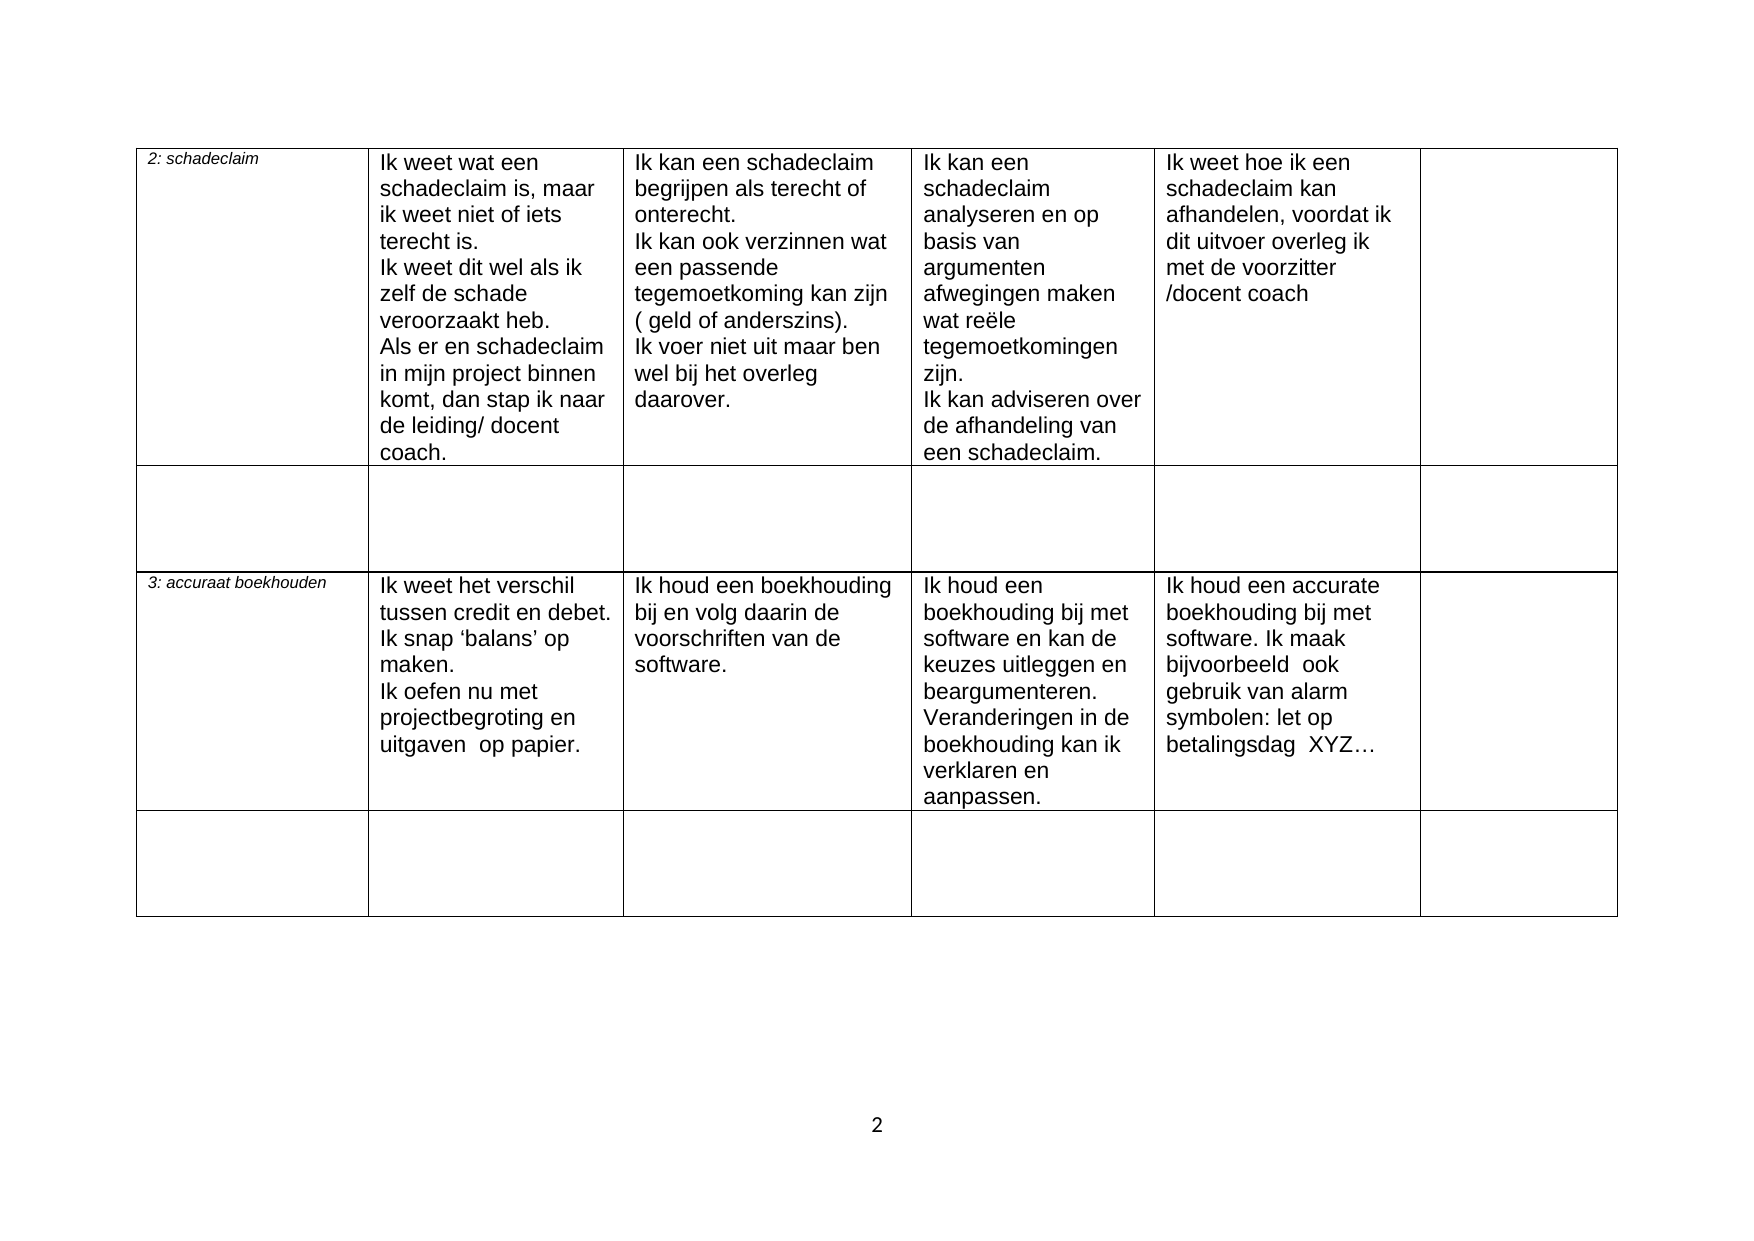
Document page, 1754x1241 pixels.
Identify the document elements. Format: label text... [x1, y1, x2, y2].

table_cell [912, 466, 1154, 571]
table_cell [1155, 466, 1420, 571]
table_header Ik weet wat een schadeclaim is, maar ik weet niet of iets terecht is. Ik weet dit wel als ik zelf de schade veroorzaakt heb. Als er en schadeclaim in mijn project binnen komt, dan stap ik naar de leiding/ docent coach. [369, 149, 623, 465]
table_cell [1421, 573, 1617, 809]
table_cell Ik houd een boekhouding bij met software en kan de keuzes uitleggen en beargumenteren. Veranderingen in de boekhouding kan ik verklaren en aanpassen. [912, 573, 1154, 809]
table_cell [369, 466, 623, 571]
table_cell [369, 811, 623, 916]
table_header Ik kan een schadeclaim begrijpen als terecht of onterecht. Ik kan ook verzinnen wat een passende tegemoetkoming kan zijn ( geld of anderszins). Ik voer niet uit maar ben wel bij het overleg daarover. [624, 149, 911, 465]
table_cell [624, 811, 911, 916]
table_cell Ik weet het verschil tussen credit en debet. Ik snap ‘balans’ op maken. Ik oefen nu met projectbegroting en uitgaven op papier. [369, 573, 623, 809]
table_header 2: schadeclaim [137, 149, 368, 465]
table_cell [137, 811, 368, 916]
table_header Ik weet hoe ik een schadeclaim kan afhandelen, voordat ik dit uitvoer overleg ik met de voorzitter /docent coach [1155, 149, 1420, 465]
table_cell [1421, 811, 1617, 916]
table_cell [1421, 466, 1617, 571]
table_cell [624, 466, 911, 571]
table_cell [1155, 811, 1420, 916]
table_cell Ik houd een accurate boekhouding bij met software. Ik maak bijvoorbeeld ook gebruik van alarm symbolen: let op betalingsdag XYZ… [1155, 573, 1420, 809]
table_cell [912, 811, 1154, 916]
table_header [1421, 149, 1617, 465]
table_cell [137, 466, 368, 571]
table_header Ik kan een schadeclaim analyseren en op basis van argumenten afwegingen maken wat reële tegemoetkomingen zijn. Ik kan adviseren over de afhandeling van een schadeclaim. [912, 149, 1154, 465]
table_cell Ik houd een boekhouding bij en volg daarin de voorschriften van de software. [624, 573, 911, 809]
table_cell 3: accuraat boekhouden [137, 573, 368, 809]
